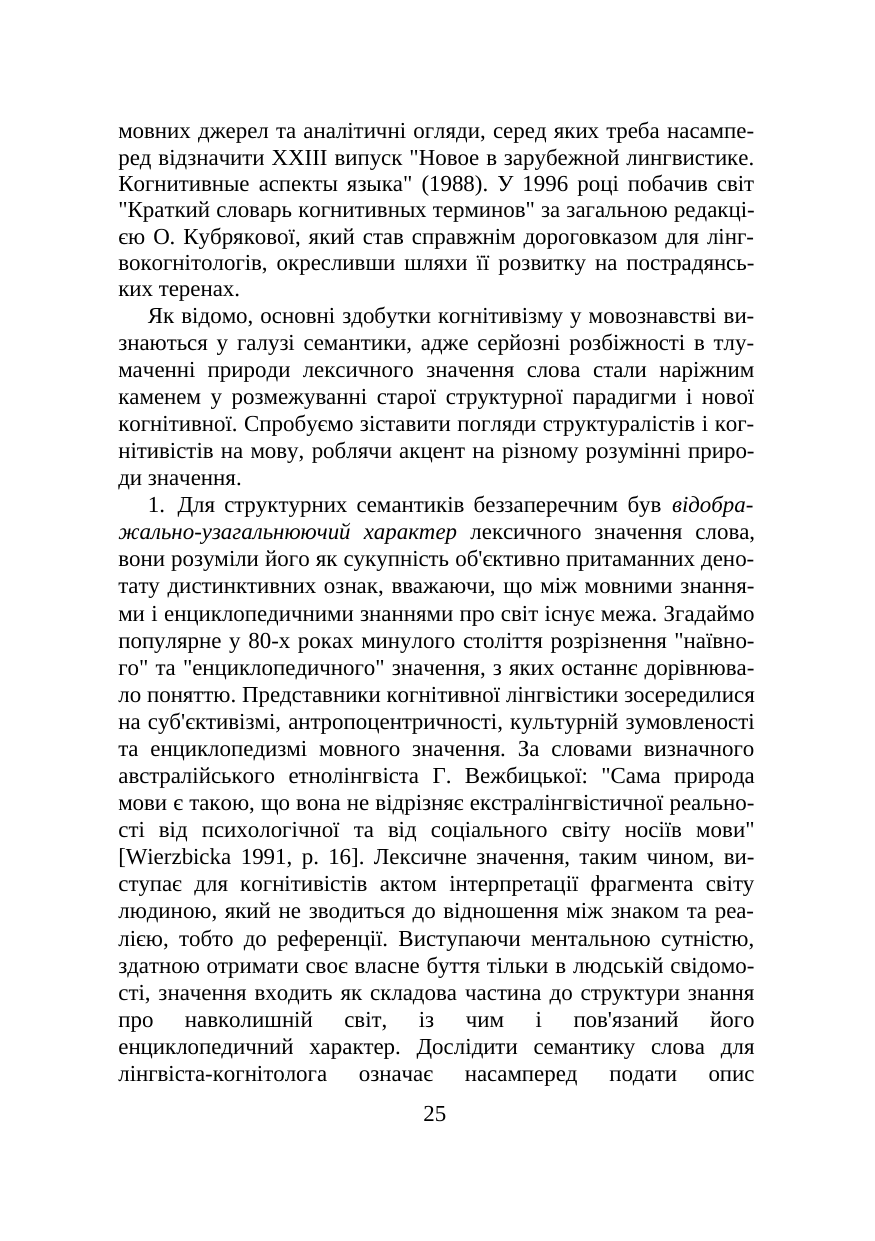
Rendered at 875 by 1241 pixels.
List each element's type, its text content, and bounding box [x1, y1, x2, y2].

text мовних джерел та аналітичні огляди, серед яких треба насампе- ред відзначити ХХІІІ випуск "Новое в зарубежной лингвистике. Когнитивные аспекты языка" (1988). У 1996 році побачив світ "Краткий словарь когнитивных терминов" за загальною редакці- єю О. Кубрякової, який став справжнім дороговказом для лінг- вокогнітологів, окресливши шляхи її розвитку на пострадянсь- ких теренах. [118, 117, 755, 302]
text Як відомо, основні здобутки когнітивізму у мовознавстві ви- знаються у галузі семантики, адже серйозні розбіжності в тлу- маченні природи лексичного значення слова стали наріжним каменем у розмежуванні старої структурної парадигми і нової когнітивної. Спробуємо зіставити погляди структуралістів і ког- нітивістів на мову, роблячи акцент на різному розумінні приро- ди значення. [118, 302, 755, 491]
